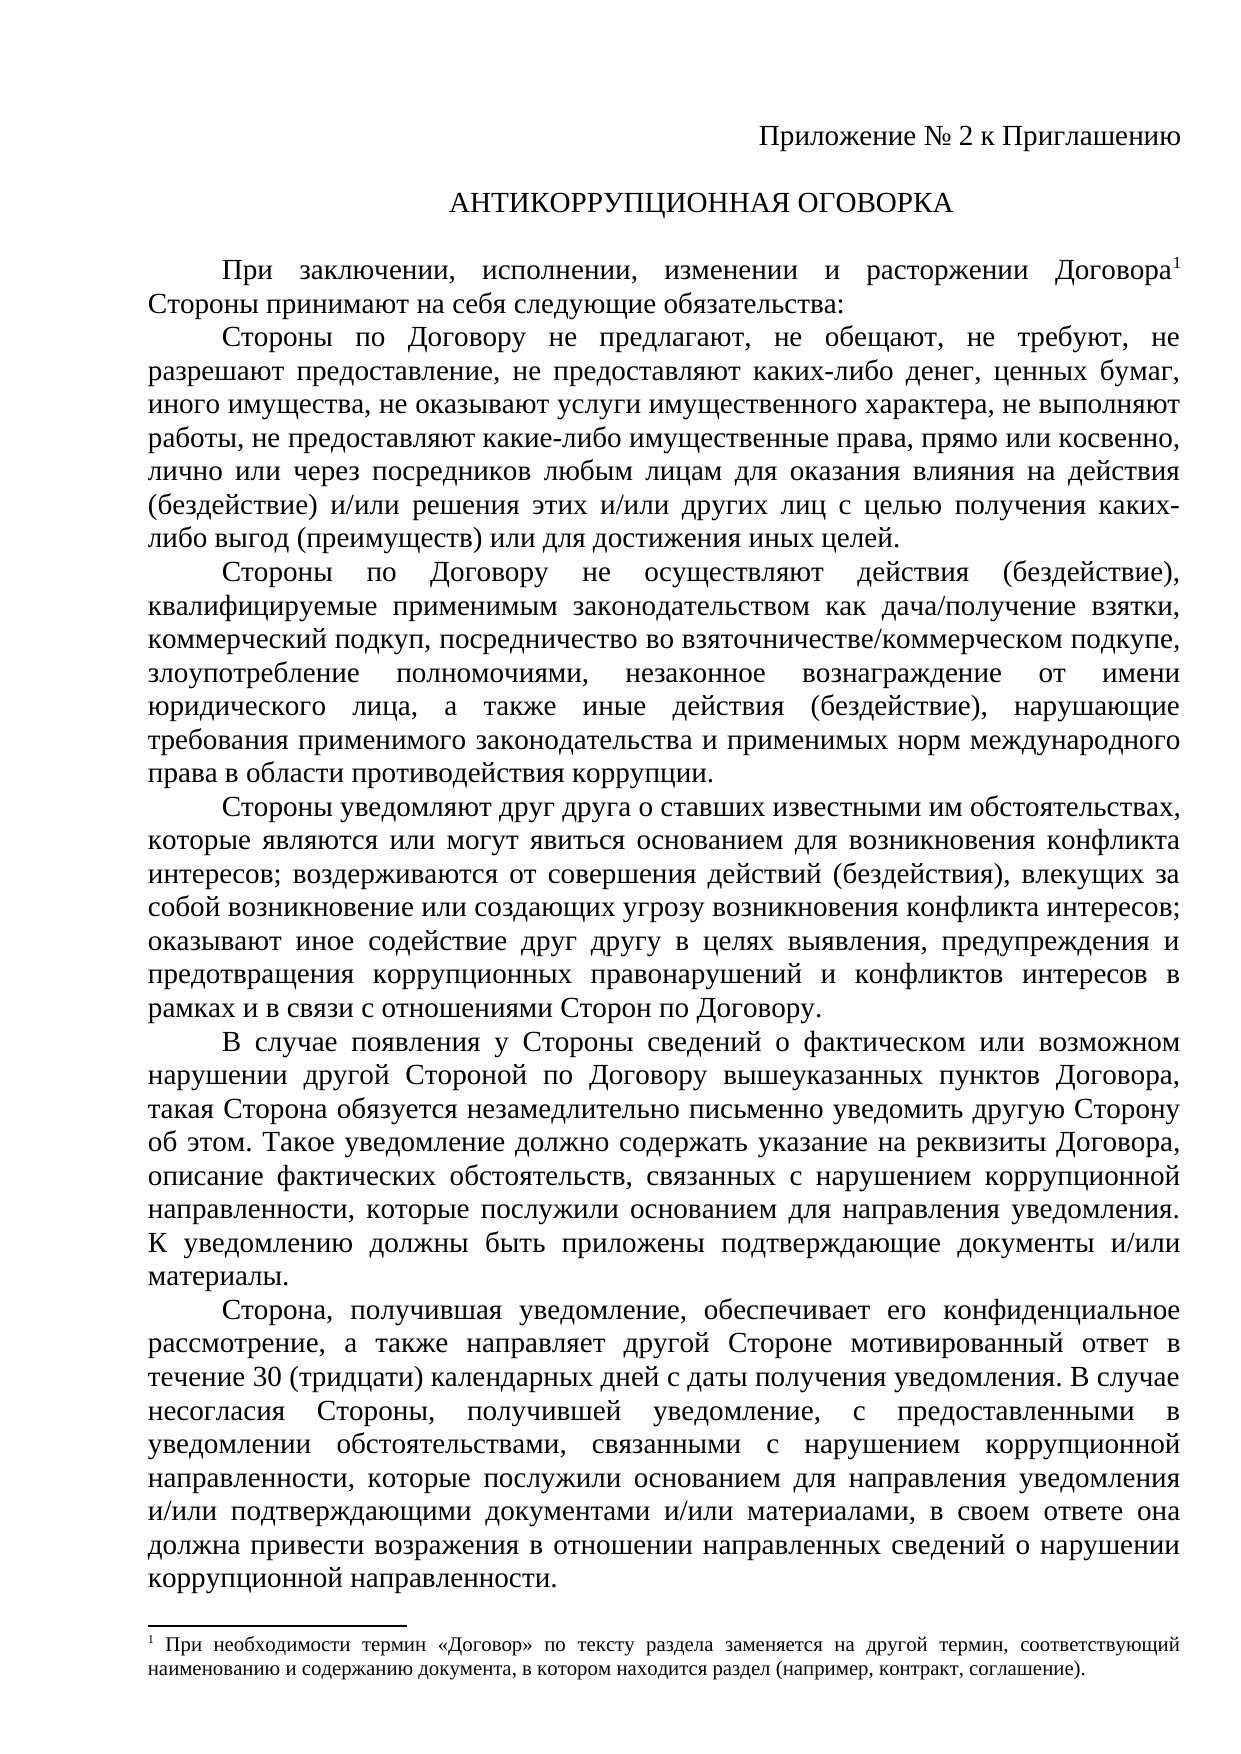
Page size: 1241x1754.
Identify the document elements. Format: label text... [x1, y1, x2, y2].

text Приложение № 2 к Приглашению [148, 118, 1181, 152]
text Стороны по Договору не осуществляют действия (бездействие), квалифицируемые применимым законодательством как дача/получение взятки, коммерческий подкуп, посредничество во взяточничестве/коммерческом подкупе, злоупотребление полномочиями, незаконное вознаграждение от имени юридического лица, а также иные действия (бездействие), нарушающие требования применимого законодательства и применимых норм международного права в области противодействия коррупции. [148, 554, 1181, 789]
text АНТИКОРРУПЦИОННАЯ ОГОВОРКА [148, 185, 1181, 219]
text При заключении, исполнении, изменении и расторжении Договора Стороны принимают на себя следующие обязательства: [148, 252, 1181, 319]
text Стороны уведомляют друг друга о ставших известными им обстоятельствах, которые являются или могут явиться основанием для возникновения конфликта интересов; воздерживаются от совершения действий (бездействия), влекущих за собой возникновение или создающих угрозу возникновения конфликта интересов; оказывают иное содействие друг другу в целях выявления, предупреждения и предотвращения коррупционных правонарушений и конфликтов интересов в рамках и в связи с отношениями Сторон по Договору. [148, 789, 1181, 1024]
text Сторона, получившая уведомление, обеспечивает его конфиденциальное рассмотрение, а также направляет другой Стороне мотивированный ответ в течение 30 (тридцати) календарных дней с даты получения уведомления. В случае несогласия Стороны, получившей уведомление, c предоставленными в уведомлении обстоятельствами, связанными с нарушением коррупционной направленности, которые послужили основанием для направления уведомления и/или подтверждающими документами и/или материалами, в своем ответе она должна привести возражения в отношении направленных сведений о нарушении коррупционной направленности. [148, 1292, 1181, 1594]
text В случае появления у Стороны сведений о фактическом или возможном нарушении другой Стороной по Договору вышеуказанных пунктов Договора, такая Сторона обязуется незамедлительно письменно уведомить другую Сторону об этом. Такое уведомление должно содержать указание на реквизиты Договора, описание фактических обстоятельств, связанных с нарушением коррупционной направленности, которые послужили основанием для направления уведомления. К уведомлению должны быть приложены подтверждающие документы и/или материалы. [148, 1024, 1181, 1292]
text Стороны по Договору не предлагают, не обещают, не требуют, не разрешают предоставление, не предоставляют каких-либо денег, ценных бумаг, иного имущества, не оказывают услуги имущественного характера, не выполняют работы, не предоставляют какие-либо имущественные права, прямо или косвенно, лично или через посредников любым лицам для оказания влияния на действия (бездействие) и/или решения этих и/или других лиц с целью получения каких-либо выгод (преимуществ) или для достижения иных целей. [148, 319, 1181, 554]
